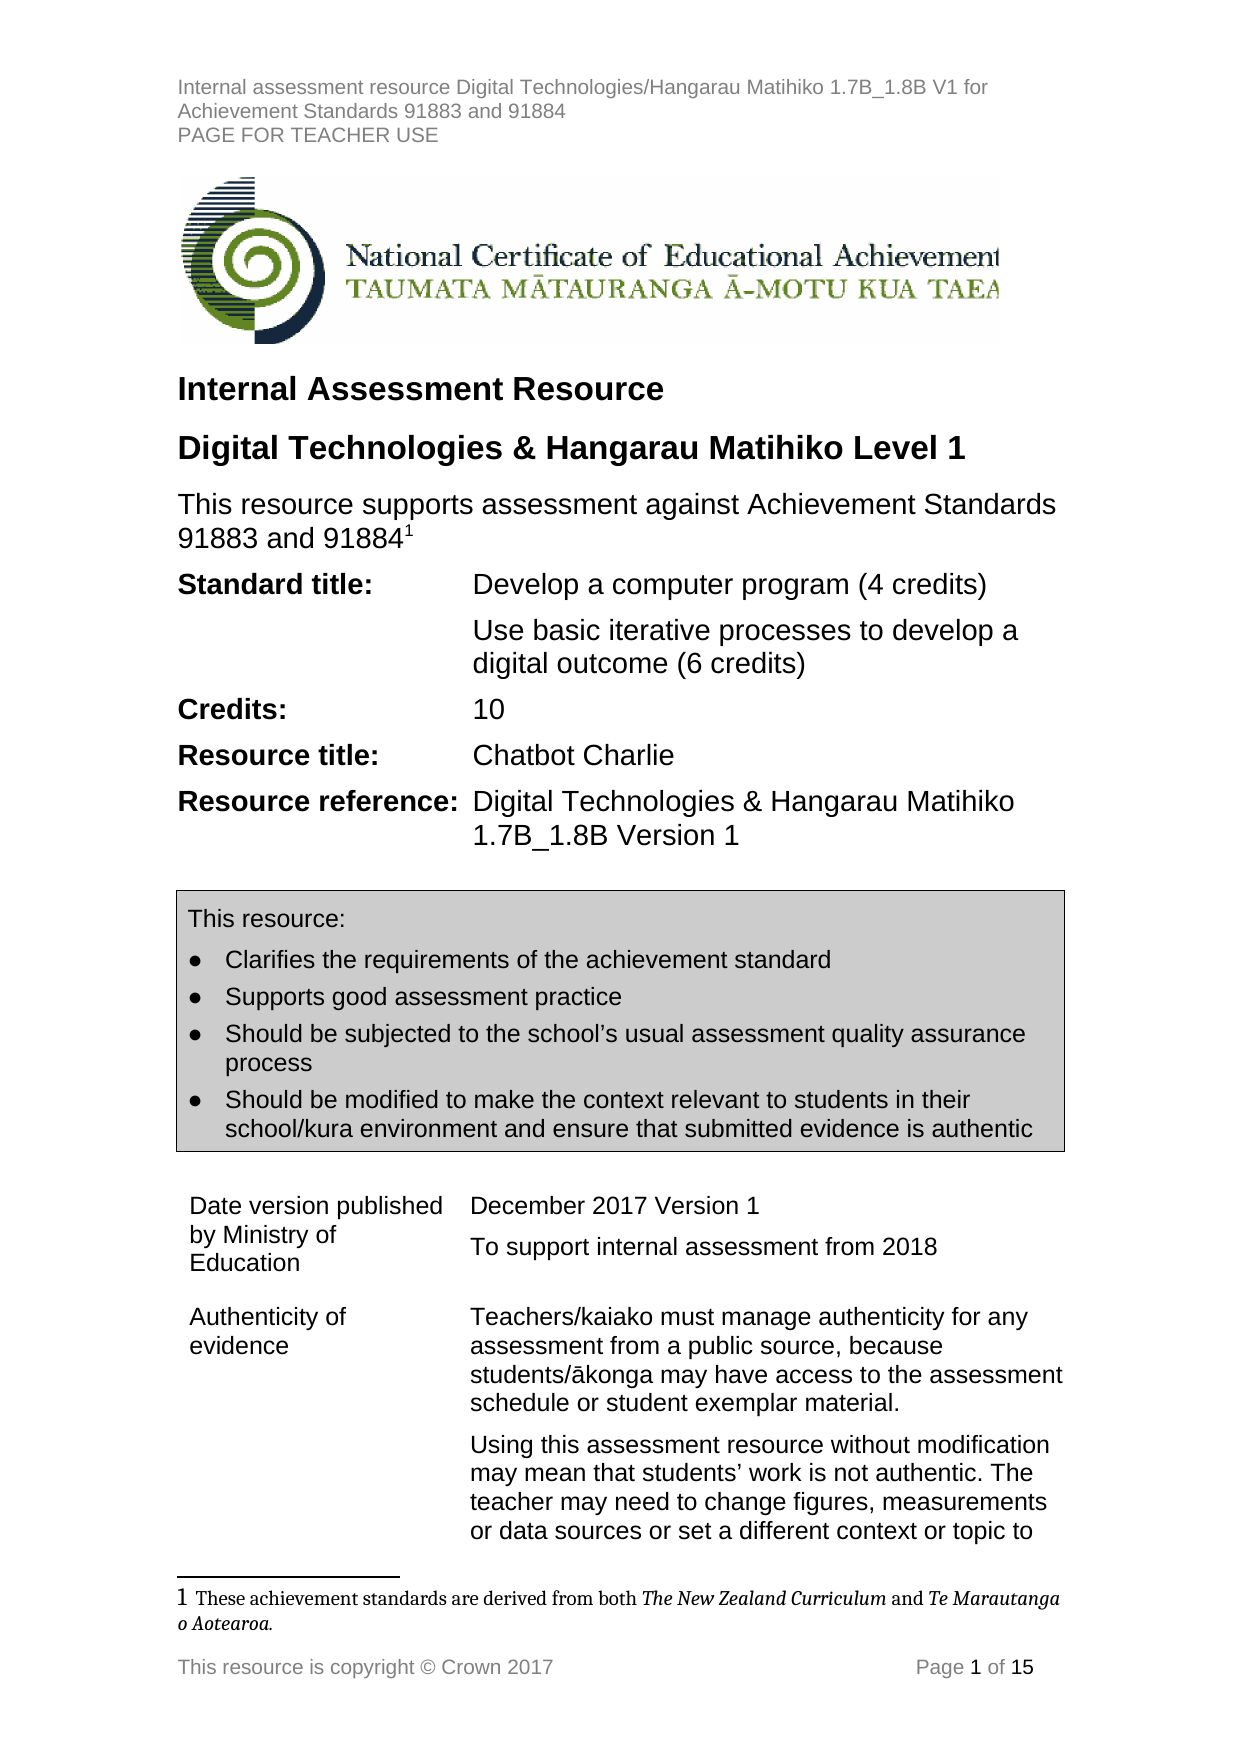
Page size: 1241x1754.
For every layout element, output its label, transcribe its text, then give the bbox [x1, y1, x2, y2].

text Credits: 10 [177, 692, 1063, 726]
text Internal Assessment Resource [177, 369, 1063, 407]
text Digital Technologies & Hangarau Matihiko Level 1 [177, 428, 1063, 466]
table_header Date version published by Ministry of Education [178, 1179, 458, 1290]
text Resource reference: Digital Technologies & Hangarau Matihiko 1.7B_1.8B Version 1 [177, 784, 1063, 852]
text Standard title: Develop a computer program (4 credits) [177, 567, 1063, 600]
table_header This resource: Clarifies the requirements of the achievement standard Supports good assessment practice Should be subjected to the school’s usual assessment quality assurance process Should be modified to make the context relevant to students in their school/kura environment and ensure that submitted evidence is authentic [177, 891, 1064, 1151]
text Resource title: Chatbot Charlie [177, 738, 1063, 772]
text Use basic iterative processes to develop a digital outcome (6 credits) [472, 613, 1063, 680]
picture [180, 177, 999, 344]
text This resource supports assessment against Achievement Standards 91883 and 91884 [177, 487, 1063, 554]
table_header December 2017 Version 1 To support internal assessment from 2018 [459, 1179, 1079, 1290]
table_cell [178, 1290, 458, 1545]
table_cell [459, 1290, 1079, 1545]
